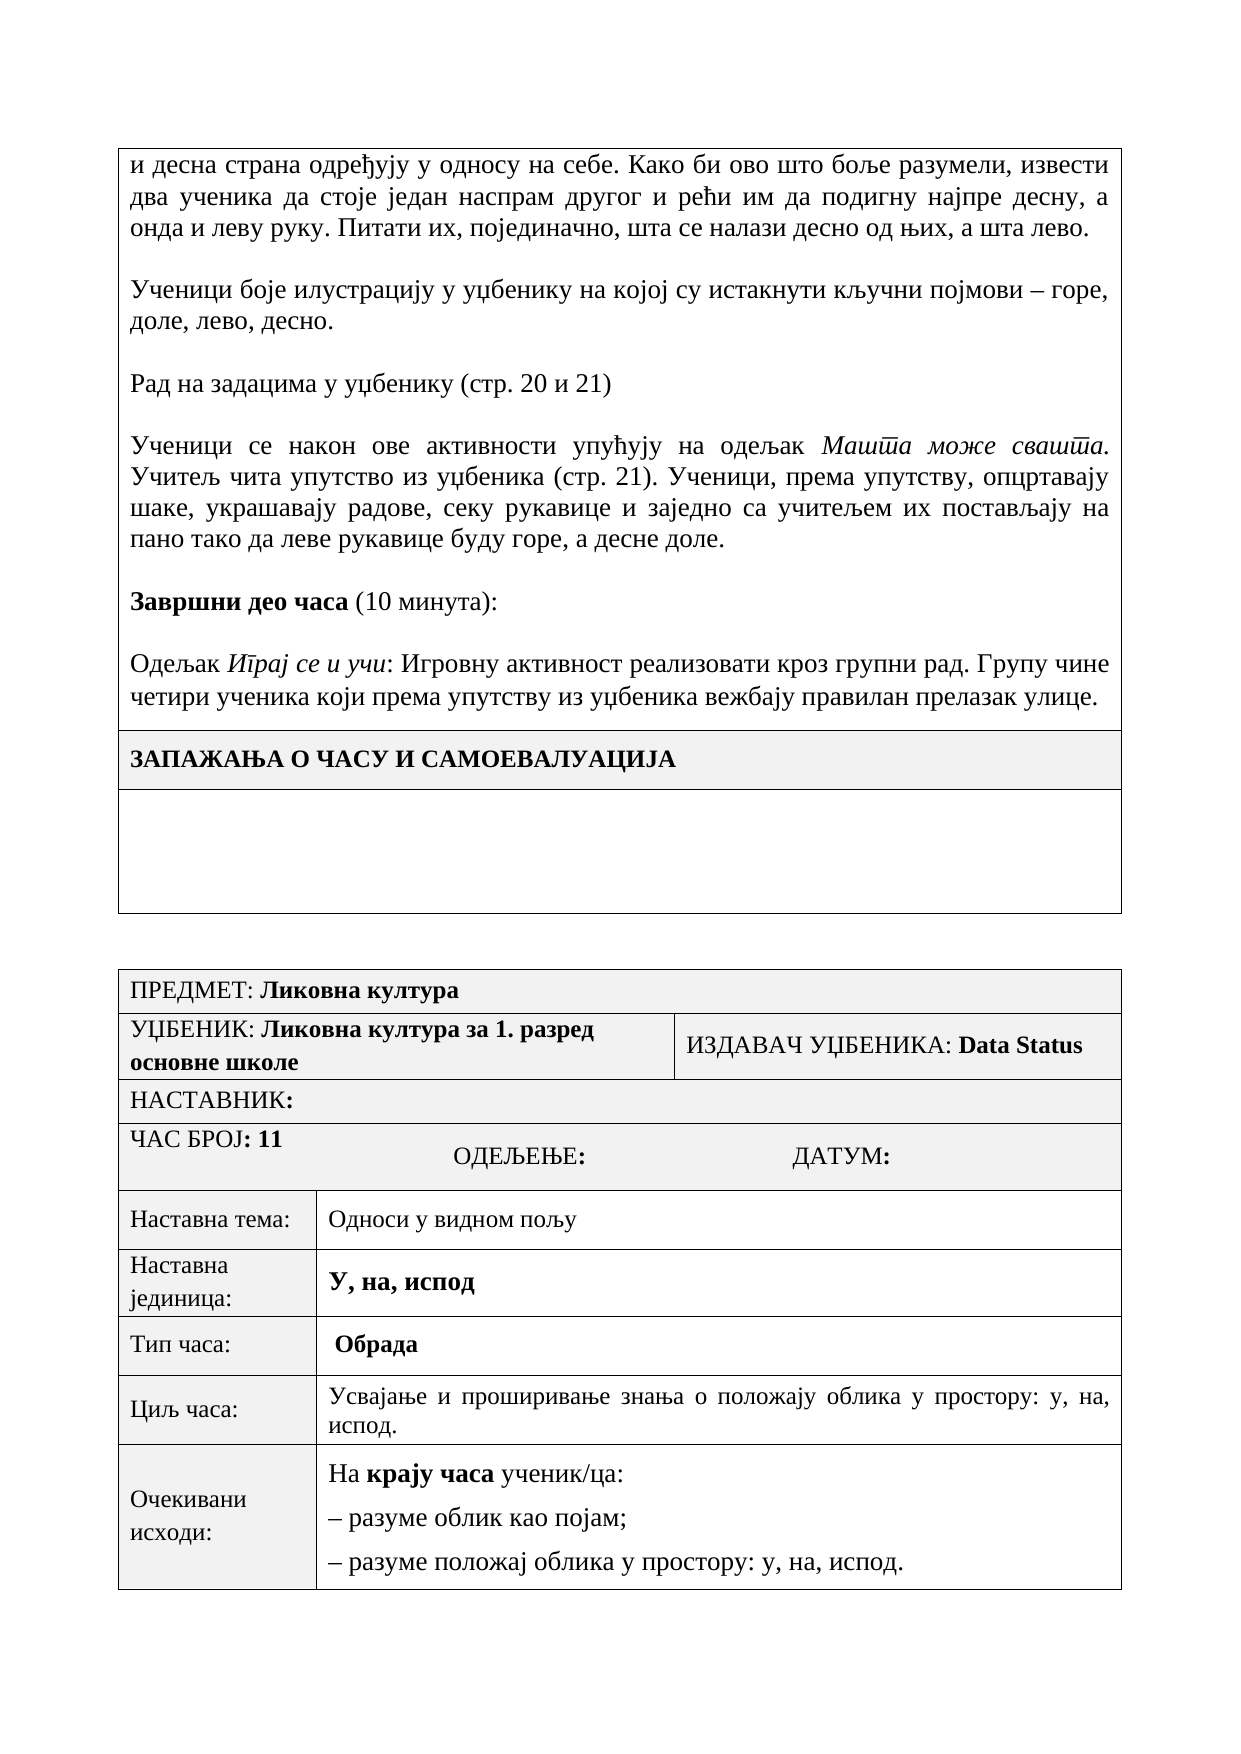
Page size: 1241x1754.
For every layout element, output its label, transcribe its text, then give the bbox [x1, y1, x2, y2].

table_cell Очекивани исходи: [119, 1445, 316, 1588]
table_cell Усвајање и проширивање знања о положају облика у простору: у, на, испод. [317, 1376, 1121, 1444]
table_cell Наставна тема: [119, 1191, 316, 1249]
table_header ПРЕДМЕТ: Ликовна култура [119, 970, 1121, 1013]
table_cell Циљ часа: [119, 1376, 316, 1444]
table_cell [119, 149, 1121, 730]
table_cell У, на, испод [317, 1250, 1121, 1316]
table_cell ОДЕЉЕЊЕ: [442, 1124, 781, 1190]
table_cell Наставна јединица: [119, 1250, 316, 1316]
table_cell На крају часа ученик/ца: – разуме облик као појам; – разуме положај облика у простору: у, на, испод. [317, 1445, 1121, 1588]
table_cell ДАТУМ: [781, 1124, 1121, 1190]
table_cell ЗАПАЖАЊА О ЧАСУ И САМОЕВАЛУАЦИЈА [119, 731, 1121, 789]
table_cell УЏБЕНИК: Ликовна култура за 1. разред основне школе [119, 1014, 674, 1079]
table_cell НАСТАВНИК: [119, 1080, 1121, 1123]
table_cell Обрада [317, 1317, 1121, 1375]
table_cell Односи у видном пољу [317, 1191, 1121, 1249]
table_cell ИЗДАВАЧ УЏБЕНИКА: Data Status [675, 1014, 1121, 1079]
table_cell ЧАС БРОЈ: 11 [119, 1124, 442, 1190]
table_cell Тип часа: [119, 1317, 316, 1375]
table_cell [119, 790, 1121, 912]
